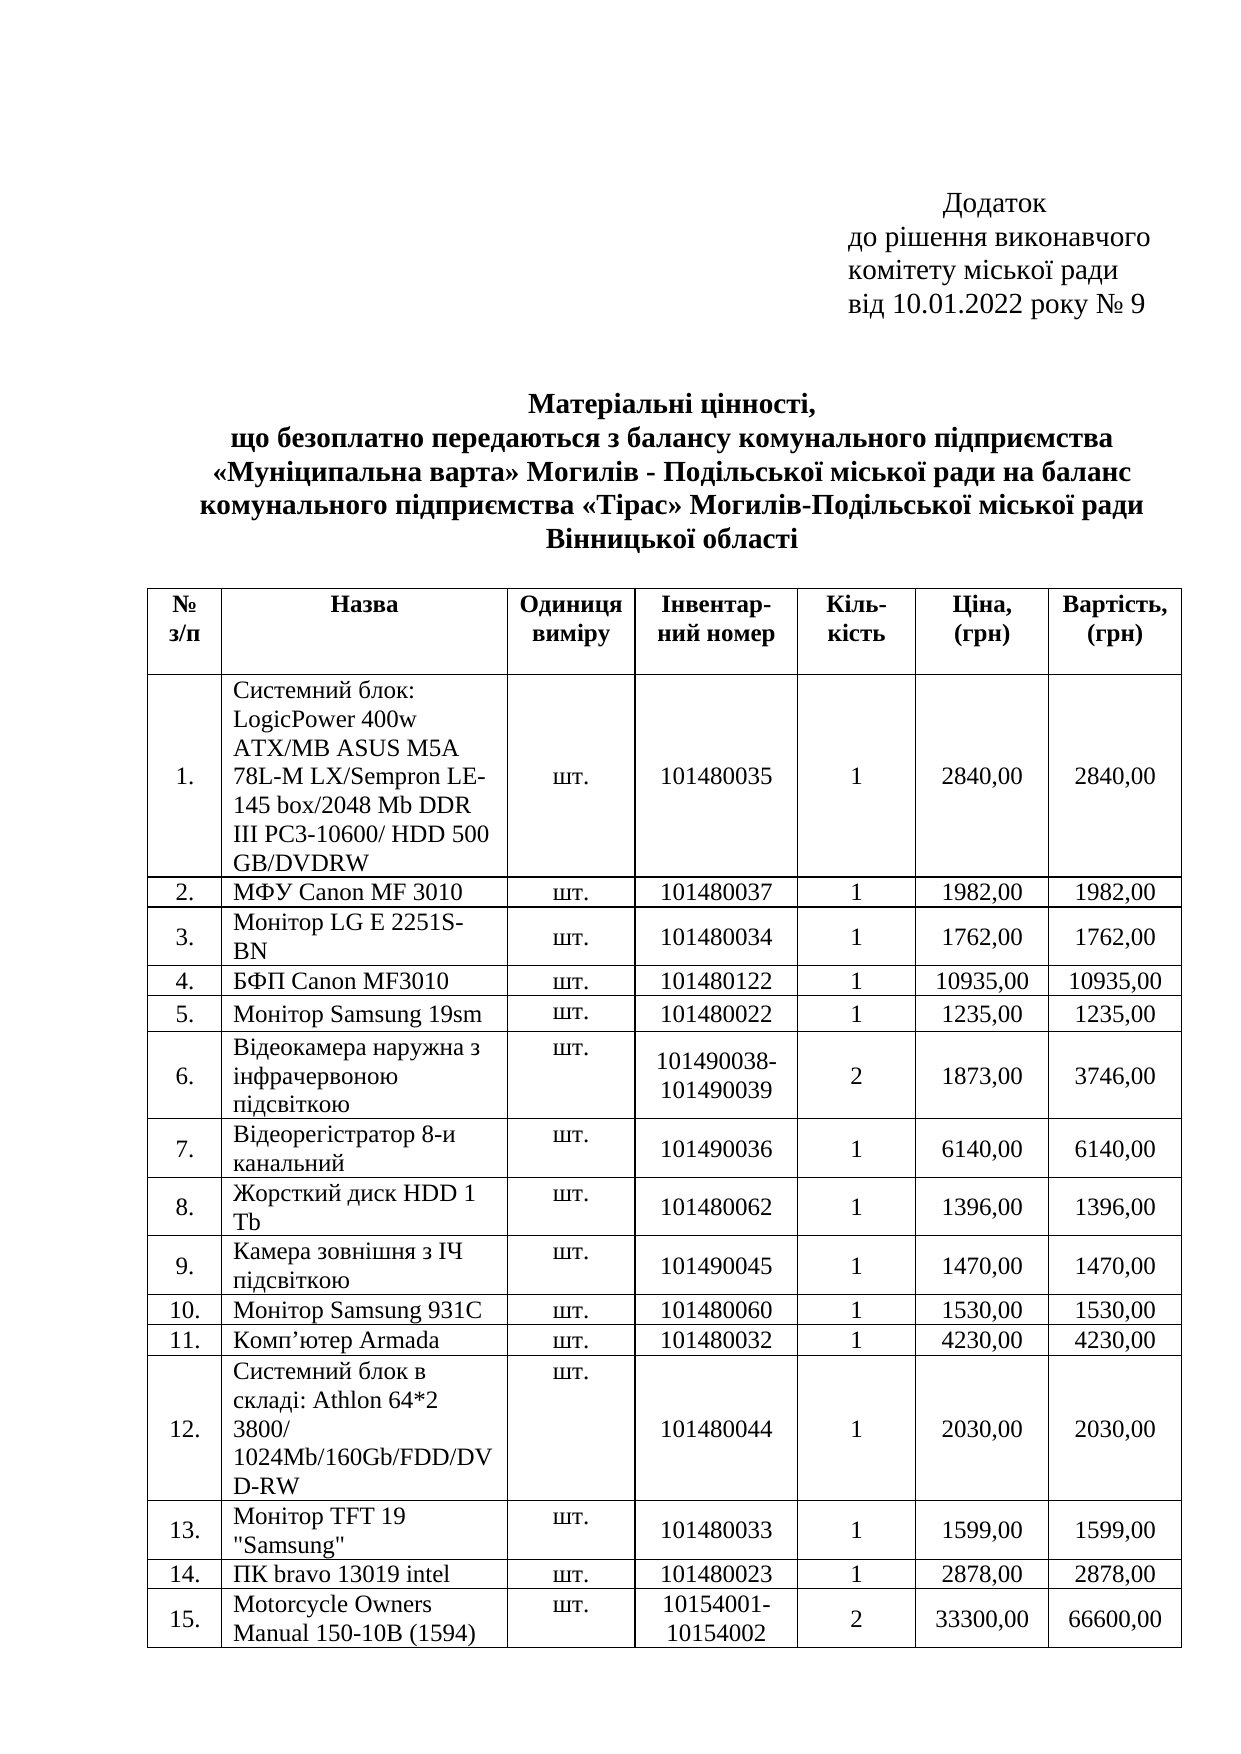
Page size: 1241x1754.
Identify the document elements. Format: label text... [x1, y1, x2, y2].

table_cell 1470,00 [1049, 1236, 1181, 1294]
table_cell 5. [148, 996, 221, 1031]
table_cell 10935,00 [1049, 966, 1181, 995]
table_cell шт. [508, 1325, 634, 1355]
table_cell шт. [508, 966, 634, 995]
table_cell 13. [148, 1501, 221, 1558]
table_cell шт. [508, 1236, 634, 1294]
table_cell 1982,00 [1049, 878, 1181, 906]
table_cell 1 [798, 1119, 915, 1177]
table_cell 14. [148, 1560, 221, 1588]
table_cell 1530,00 [916, 1295, 1048, 1324]
table_cell 101480023 [636, 1560, 797, 1588]
table_cell шт. [508, 675, 634, 876]
table_cell 1599,00 [916, 1501, 1048, 1558]
table_cell 101490038-101490039 [636, 1032, 797, 1118]
table_cell Монітор LG E 2251S-BN [222, 908, 507, 965]
table_cell 101490036 [636, 1119, 797, 1177]
table_cell 101480037 [636, 878, 797, 906]
table_cell 2030,00 [916, 1356, 1048, 1500]
table_cell 1 [798, 908, 915, 965]
table_cell 2840,00 [916, 675, 1048, 876]
table_cell 101480044 [636, 1356, 797, 1500]
table_cell 2878,00 [916, 1560, 1048, 1588]
table_cell 1 [798, 966, 915, 995]
table_cell 2030,00 [1049, 1356, 1181, 1500]
table_cell 15. [148, 1589, 221, 1647]
text від 10.01.2022 року № 9 [162, 286, 1181, 319]
table_cell Камера зовнішня з ІЧ підсвіткою [222, 1236, 507, 1294]
text Додаток [162, 185, 1181, 219]
table_cell 4. [148, 966, 221, 995]
text що безоплатно передаються з балансу комунального підприємства «Муніципальна варта» Могилів - Подільської міської ради на баланс [162, 420, 1181, 487]
table_cell БФП Canon MF3010 [222, 966, 507, 995]
table_cell Motorcycle Owners Manual 150-10B (1594) [222, 1589, 507, 1647]
table_cell шт. [508, 1356, 634, 1500]
table_cell Системний блок: LogicPower 400w ATX/MB ASUS M5A 78L-M LX/Sempron LE-145 box/2048 Mb DDR III PC3-10600/ HDD 500 GB/DVDRW [222, 675, 507, 876]
table_cell 6. [148, 1032, 221, 1118]
table_cell 2. [148, 878, 221, 906]
table_cell шт. [508, 1589, 634, 1647]
table_cell 101480122 [636, 966, 797, 995]
table_cell Монітор Samsung 931C [222, 1295, 507, 1324]
table_cell 1 [798, 996, 915, 1031]
table_cell 1 [798, 1501, 915, 1558]
table_cell шт. [508, 1119, 634, 1177]
table_cell 10935,00 [916, 966, 1048, 995]
table_cell 1396,00 [916, 1178, 1048, 1235]
table_cell шт. [508, 1032, 634, 1118]
table_cell 4230,00 [1049, 1325, 1181, 1355]
text Вінницької області [162, 521, 1181, 554]
table_cell 1599,00 [1049, 1501, 1181, 1558]
table_cell 101480033 [636, 1501, 797, 1558]
table_cell шт. [508, 908, 634, 965]
table_cell 1 [798, 1356, 915, 1500]
table_cell 101480034 [636, 908, 797, 965]
table_cell 101480022 [636, 996, 797, 1031]
table_cell 1 [798, 1295, 915, 1324]
table_cell 4230,00 [916, 1325, 1048, 1355]
table_cell шт. [508, 1295, 634, 1324]
table_cell 1. [148, 675, 221, 876]
table_cell 1873,00 [916, 1032, 1048, 1118]
table_cell 1 [798, 1178, 915, 1235]
table_cell Комп’ютер Armada [222, 1325, 507, 1355]
table_cell ПК bravo 13019 intel [222, 1560, 507, 1588]
table_cell 11. [148, 1325, 221, 1355]
text до рішення виконавчого [162, 219, 1181, 252]
table_cell 1 [798, 1560, 915, 1588]
table_cell шт. [508, 1178, 634, 1235]
table_cell 1 [798, 675, 915, 876]
table_cell шт. [508, 878, 634, 906]
table_cell Монітор TFT 19 "Samsung" [222, 1501, 507, 1558]
table_header Ціна, (грн) [916, 589, 1048, 674]
table_cell Відеорегістратор 8-и канальний [222, 1119, 507, 1177]
table_cell 1 [798, 878, 915, 906]
text Матеріальні цінності, [162, 387, 1181, 420]
table_cell 101490045 [636, 1236, 797, 1294]
table_cell 2840,00 [1049, 675, 1181, 876]
table_cell МФУ Canon MF 3010 [222, 878, 507, 906]
table_header Кіль- кість [798, 589, 915, 674]
table_cell шт. [508, 996, 634, 1031]
table_cell 33300,00 [916, 1589, 1048, 1647]
table_cell шт. [508, 1501, 634, 1558]
table_cell 1762,00 [916, 908, 1048, 965]
table_cell 1762,00 [1049, 908, 1181, 965]
table_header № з/п [148, 589, 221, 674]
table_cell 7. [148, 1119, 221, 1177]
table_cell 66600,00 [1049, 1589, 1181, 1647]
table_header Одиниця виміру [508, 589, 634, 674]
table_cell 1235,00 [916, 996, 1048, 1031]
table_cell 1 [798, 1236, 915, 1294]
table_cell 2 [798, 1032, 915, 1118]
table_cell 9. [148, 1236, 221, 1294]
table_cell 101480035 [636, 675, 797, 876]
table_cell шт. [508, 1560, 634, 1588]
table_cell Системний блок в складі: Athlon 64*2 3800/ 1024Mb/160Gb/FDD/DVD-RW [222, 1356, 507, 1500]
text комітету міської ради [162, 252, 1181, 286]
table_header Назва [222, 589, 507, 674]
table_cell 1235,00 [1049, 996, 1181, 1031]
table_cell 1470,00 [916, 1236, 1048, 1294]
table_header Вартість, (грн) [1049, 589, 1181, 674]
table_cell 6140,00 [916, 1119, 1048, 1177]
table_header Інвентар- ний номер [636, 589, 797, 674]
table_cell 1982,00 [916, 878, 1048, 906]
table_cell 101480060 [636, 1295, 797, 1324]
table_cell 1530,00 [1049, 1295, 1181, 1324]
table_cell 6140,00 [1049, 1119, 1181, 1177]
table_cell 101480062 [636, 1178, 797, 1235]
table_cell 2878,00 [1049, 1560, 1181, 1588]
table_cell 1396,00 [1049, 1178, 1181, 1235]
table_cell 8. [148, 1178, 221, 1235]
table_cell 101480032 [636, 1325, 797, 1355]
table_cell 2 [798, 1589, 915, 1647]
table_cell 1 [798, 1325, 915, 1355]
table_cell 12. [148, 1356, 221, 1500]
table_cell 3. [148, 908, 221, 965]
text комунального підприємства «Тірас» Могилів-Подільської міської ради [162, 487, 1181, 521]
table_cell Монітор Samsung 19sm [222, 996, 507, 1031]
table_cell Жорсткий диск HDD 1 Tb [222, 1178, 507, 1235]
table_cell 10154001-10154002 [636, 1589, 797, 1647]
table_cell 10. [148, 1295, 221, 1324]
table_cell Відеокамера наружна з інфрачервоною підсвіткою [222, 1032, 507, 1118]
table_cell 3746,00 [1049, 1032, 1181, 1118]
